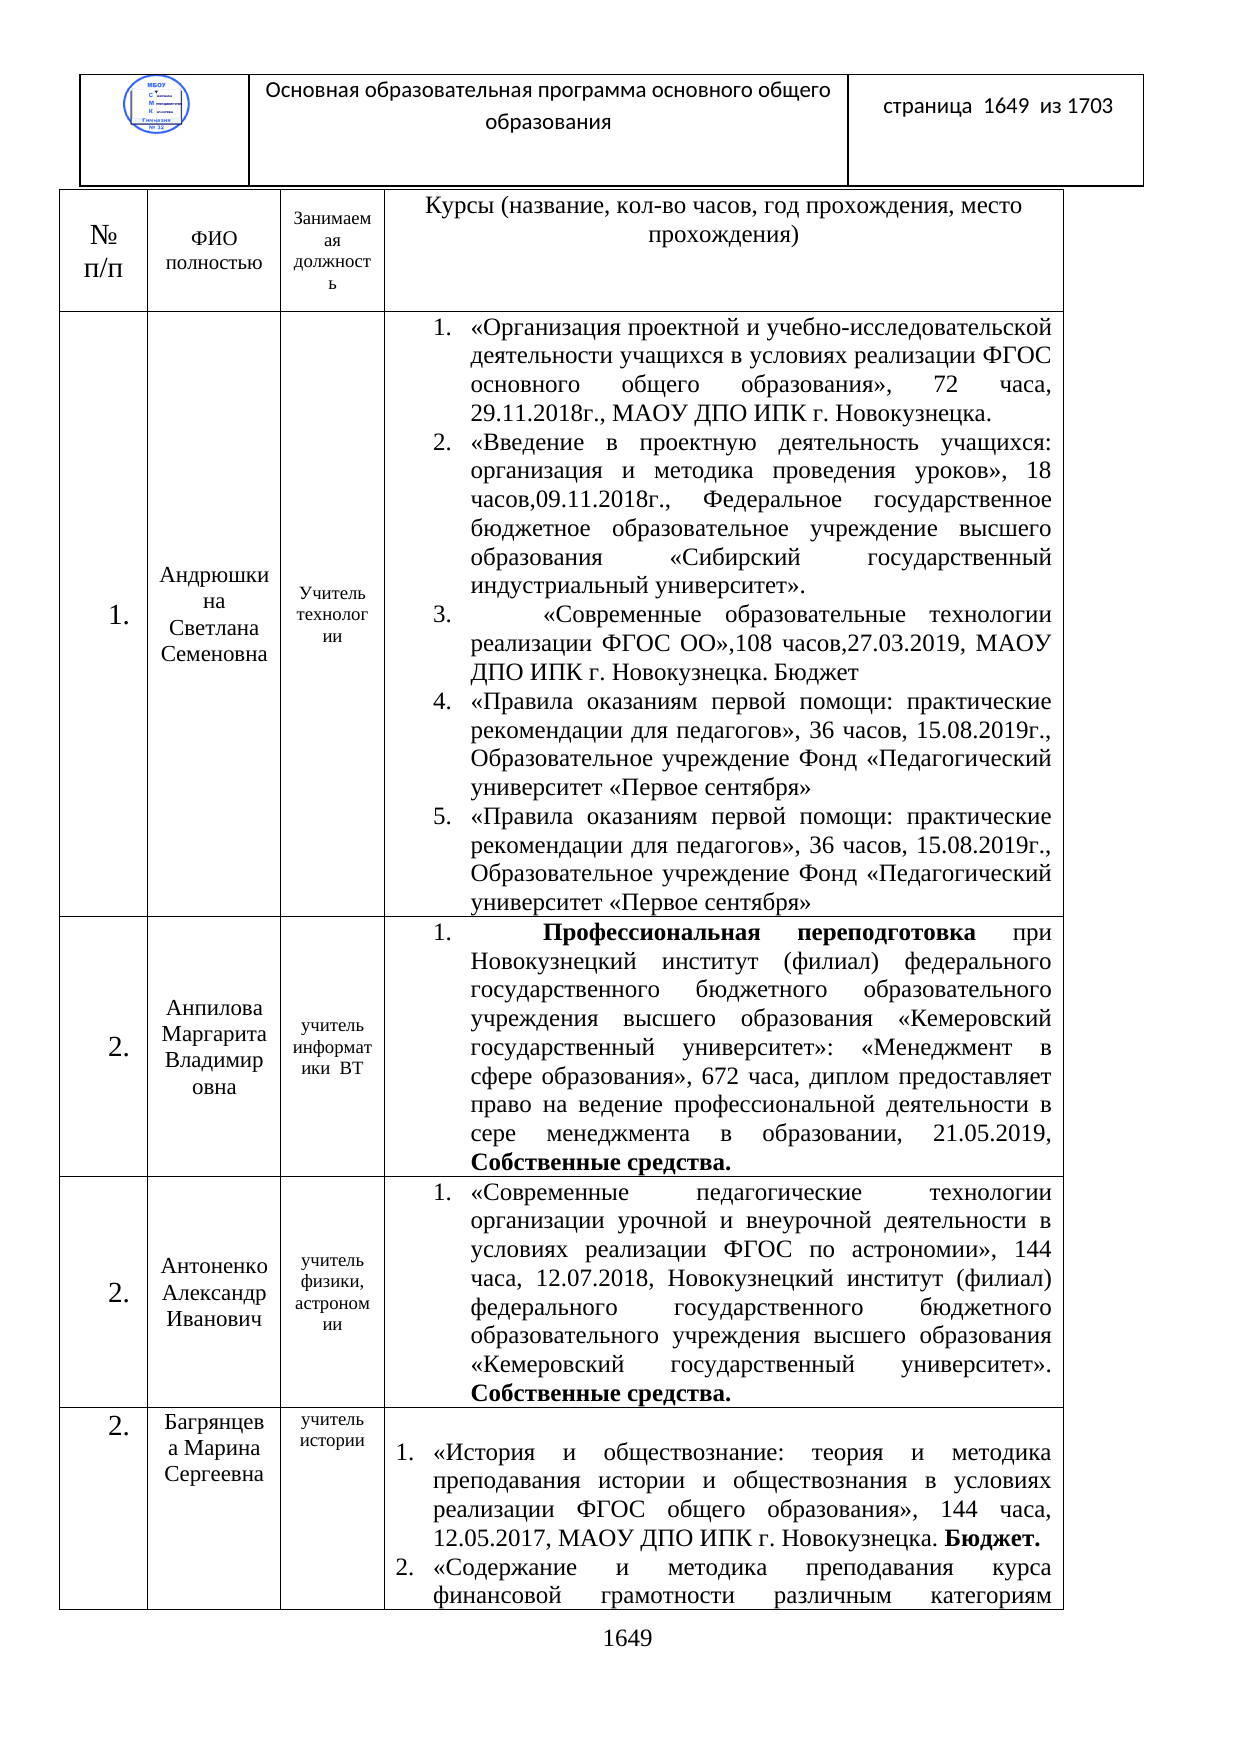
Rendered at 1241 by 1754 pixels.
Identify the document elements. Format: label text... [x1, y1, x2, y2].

table_header Занимаемая должность [281, 190, 384, 311]
table_header № п/п [60, 190, 147, 311]
table_header Курсы (название, кол-во часов, год прохождения, место прохождения) [385, 190, 1063, 311]
table_cell [60, 312, 147, 916]
table_cell Анпилова Маргарита Владимировна [148, 917, 280, 1176]
table_cell Багрянцева Марина Сергеевна [148, 1408, 280, 1609]
table_cell [60, 917, 147, 1176]
picture [122, 75, 191, 135]
table_cell Андрюшкина Светлана Семеновна [148, 312, 280, 916]
table_cell «Организация проектной и учебно-исследовательской деятельности учащихся в условиях реализации ФГОС основного общего образования», 72 часа, 29.11.2018г., МАОУ ДПО ИПК г. Новокузнецка. «Введение в проектную деятельность учащихся: организация и методика проведения уроков», 18 часов,09.11.2018г., Федеральное государственное бюджетное образовательное учреждение высшего образования «Сибирский государственный индустриальный университет». «Современные образовательные технологии реализации ФГОС ОО»,108 часов,27.03.2019, МАОУ ДПО ИПК г. Новокузнецка. Бюджет «Правила оказаниям первой помощи: практические рекомендации для педагогов», 36 часов, 15.08.2019г., Образовательное учреждение Фонд «Педагогический университет «Первое сентября» «Правила оказаниям первой помощи: практические рекомендации для педагогов», 36 часов, 15.08.2019г., Образовательное учреждение Фонд «Педагогический университет «Первое сентября» [385, 312, 1063, 916]
table_cell учитель физики, астрономии [281, 1177, 384, 1407]
table_cell [60, 1408, 147, 1609]
table_header ФИО полностью [148, 190, 280, 311]
table_cell Профессиональная переподготовка при Новокузнецкий институт (филиал) федерального государственного бюджетного образовательного учреждения высшего образования «Кемеровский государственный университет»: «Менеджмент в сфере образования», 672 часа, диплом предоставляет право на ведение профессиональной деятельности в сере менеджмента в образовании, 21.05.2019, Собственные средства. [385, 917, 1063, 1176]
table_cell Учитель технологии [281, 312, 384, 916]
table_cell [60, 1177, 147, 1407]
table_cell учитель информатики ВТ [281, 917, 384, 1176]
table_cell «Современные педагогические технологии организации урочной и внеурочной деятельности в условиях реализации ФГОС по астрономии», 144 часа, 12.07.2018, Новокузнецкий институт (филиал) федерального государственного бюджетного образовательного учреждения высшего образования «Кемеровский государственный университет». Собственные средства. [385, 1177, 1063, 1407]
table_cell учитель истории [281, 1408, 384, 1609]
table_cell Антоненко Александр Иванович [148, 1177, 280, 1407]
